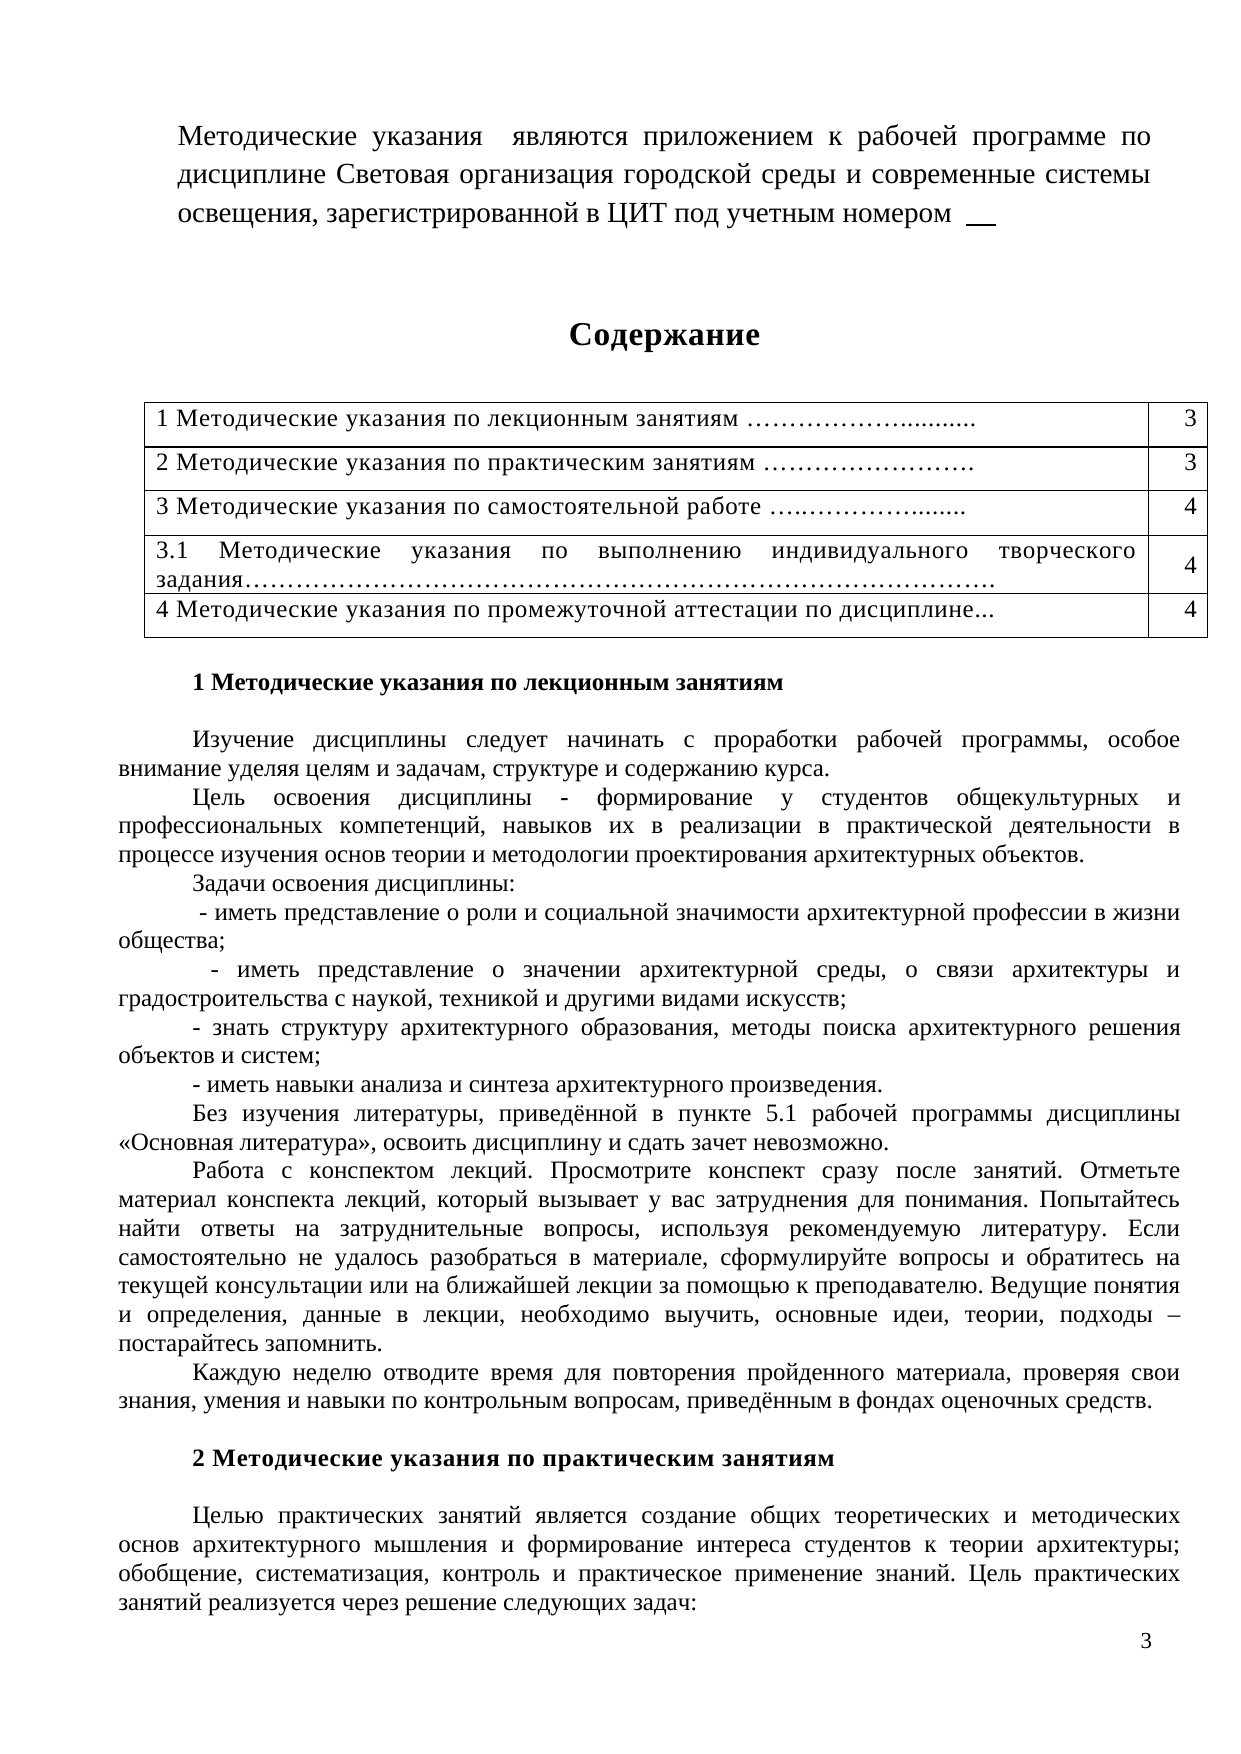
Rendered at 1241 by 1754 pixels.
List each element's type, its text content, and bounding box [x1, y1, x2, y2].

table_cell 4 [1149, 491, 1207, 534]
text - иметь представление о значении архитектурной среды, о связи архитектуры и градостроительства с наукой, техникой и другими видами искусств; [118, 954, 1181, 1012]
text Целью практических занятий является создание общих теоретических и методических основ архитектурного мышления и формирование интереса студентов к теории архитектуры; обобщение, систематизация, контроль и практическое применение знаний. Цель практических занятий реализуется через решение следующих задач: [118, 1501, 1181, 1616]
table_cell 3 [1149, 448, 1207, 490]
table_cell 2 Методические указания по практическим занятиям ……………………. [145, 448, 1148, 490]
text - иметь навыки анализа и синтеза архитектурного произведения. [118, 1069, 1181, 1098]
text - иметь представление о роли и социальной значимости архитектурной профессии в жизни общества; [118, 897, 1181, 954]
text Содержание [177, 314, 1152, 352]
text - знать структуру архитектурного образования, методы поиска архитектурного решения объектов и систем; [118, 1012, 1181, 1069]
text Каждую неделю отводите время для повторения пройденного материала, проверяя свои знания, умения и навыки по контрольным вопросам, приведённым в фондах оценочных средств. [118, 1357, 1181, 1414]
table_cell 4 [1149, 594, 1207, 637]
text Работа с конспектом лекций. Просмотрите конспект сразу после занятий. Отметьте материал конспекта лекций, который вызывает у вас затруднения для понимания. Попытайтесь найти ответы на затруднительные вопросы, используя рекомендуемую литературу. Если самостоятельно не удалось разобраться в материале, сформулируйте вопросы и обратитесь на текущей консультации или на ближайшей лекции за помощью к преподавателю. Ведущие понятия и определения, данные в лекции, необходимо выучить, основные идеи, теории, подходы – постарайтесь запомнить. [118, 1156, 1181, 1357]
text 1 Методические указания по лекционным занятиям [118, 667, 1181, 696]
text Изучение дисциплины следует начинать с проработки рабочей программы, особое внимание уделяя целям и задачам, структуре и содержанию курса. [118, 724, 1181, 782]
table_cell 4 Методические указания по промежуточной аттестации по дисциплине... [145, 594, 1148, 637]
table_header 1 Методические указания по лекционным занятиям ………………........... [145, 403, 1148, 446]
table_cell 4 [1149, 536, 1207, 593]
table_header 3 [1149, 403, 1207, 446]
table_cell 3.1 Методические указания по выполнению индивидуального творческого задания……………………………………………………………………………. [145, 536, 1148, 593]
text 2 Методические указания по практическим занятиям [118, 1443, 1181, 1472]
text Задачи освоения дисциплины: [118, 868, 1181, 897]
table_cell 3 Методические указания по самостоятельной работе …..…………........ [145, 491, 1148, 534]
text Без изучения литературы, приведённой в пункте 5.1 рабочей программы дисциплины «Основная литература», освоить дисциплину и сдать зачет невозможно. [118, 1098, 1181, 1156]
text Цель освоения дисциплины - формирование у студентов общекультурных и профессиональных компетенций, навыков их в реализации в практической деятельности в процессе изучения основ теории и методологии проектирования архитектурных объектов. [118, 782, 1181, 868]
text Методические указания являются приложением к рабочей программе по дисциплине Световая организация городской среды и современные системы освещения, зарегистрированной в ЦИТ под учетным номером [177, 118, 1152, 229]
